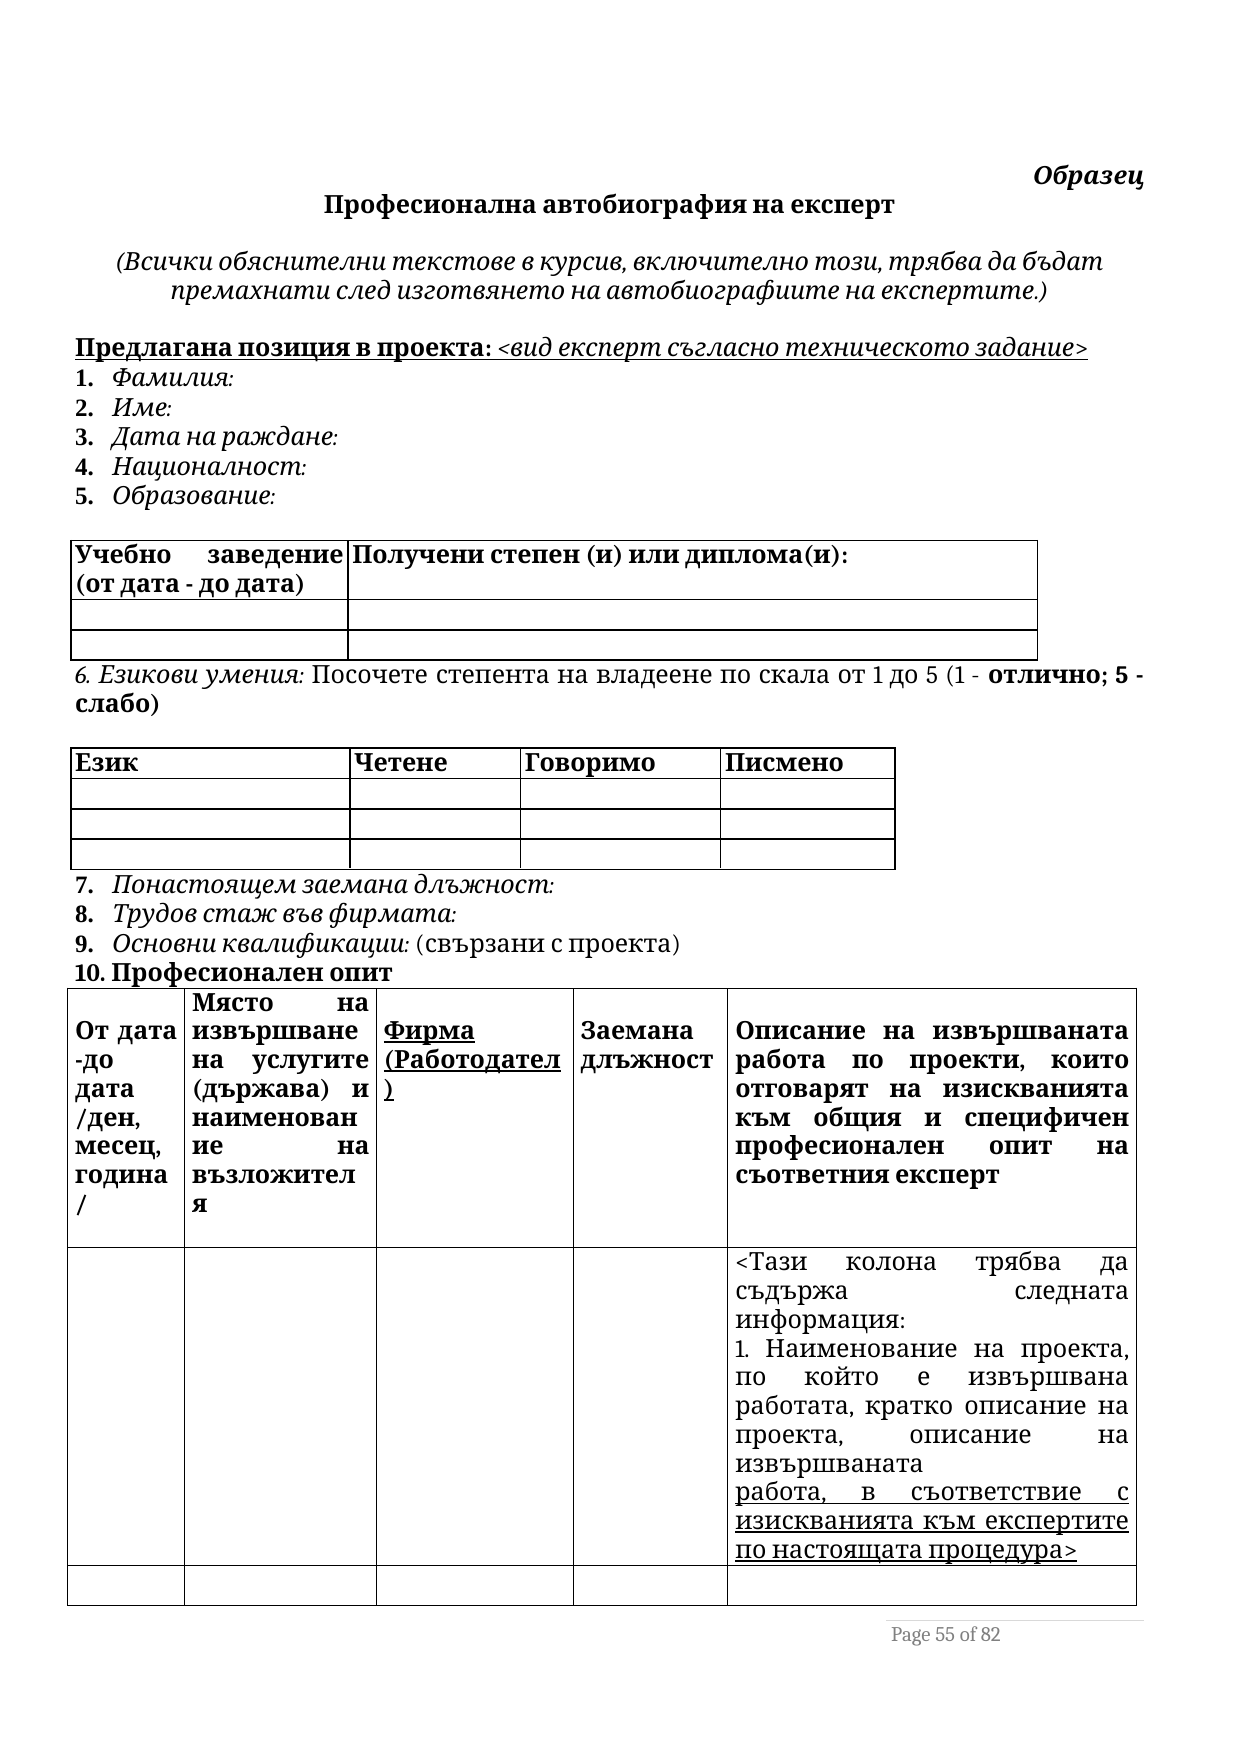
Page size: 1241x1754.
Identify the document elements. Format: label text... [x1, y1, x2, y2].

table_cell [574, 1566, 727, 1605]
text 6. Езикови умения: Посочете степента на владеене по скала от 1 до 5 (1 - отлично; 5 - слабо) [75, 661, 1144, 718]
list Основни квалификации: (свързани с проекта) [75, 929, 1144, 959]
text Професионална автобиография на експерт [75, 191, 1144, 219]
table_cell [72, 840, 349, 868]
list Фамилия: [75, 363, 1144, 393]
table_cell [72, 600, 347, 629]
table_cell [721, 840, 894, 868]
table_cell [185, 1566, 376, 1605]
table_cell [349, 600, 1037, 629]
table_cell [521, 810, 720, 838]
list Трудов стаж във фирмата: [75, 899, 1144, 929]
table_cell [351, 779, 520, 808]
text 10. Професионален опит [75, 959, 1144, 987]
list Понастоящем заемана длъжност: [75, 870, 1144, 899]
table_header Заемана длъжност [574, 989, 727, 1247]
table_header Език [72, 749, 349, 777]
table_cell [72, 631, 347, 659]
table_cell [351, 810, 520, 838]
table_header От дата -до дата /ден, месец, година/ [68, 989, 184, 1247]
table_cell [351, 840, 520, 868]
table_header Описание на извършваната работа по проекти, които отговарят на изискванията към общия и специфичен професионален опит на съответния експерт [728, 989, 1136, 1247]
table_header Говоримо [521, 749, 720, 777]
table_cell [68, 1566, 184, 1605]
table_cell <Тази колона трябва да съдържа следната информация: 1. Наименование на проекта, по който е извършвана работата, кратко описание на проекта, описание на извършваната работа, в съответствие с изискванията към експертите по настоящата процедура> [728, 1248, 1136, 1564]
table_cell [521, 779, 720, 808]
text Образец [75, 162, 1144, 191]
table_header Писмено [721, 749, 894, 777]
text Предлагана позиция в проекта: <вид експерт съгласно техническото задание> [75, 334, 1144, 363]
list Име: [75, 393, 1144, 422]
table_cell [521, 840, 720, 868]
list Образование: [75, 481, 1144, 511]
text (Всички обяснителни текстове в курсив, включително този, трябва да бъдат премахнати след изготвянето на автобиографиите на експертите.) [75, 248, 1144, 306]
table_cell [574, 1248, 727, 1564]
table_cell [728, 1566, 1136, 1605]
list Националност: [75, 452, 1144, 481]
table_cell [68, 1248, 184, 1564]
list Дата на раждане: [75, 422, 1144, 452]
table_cell [721, 779, 894, 808]
table_header Четене [351, 749, 520, 777]
table_header Получени степен (и) или диплома(и): [349, 541, 1037, 599]
table_cell [72, 810, 349, 838]
table_cell [721, 810, 894, 838]
table_cell [349, 631, 1037, 659]
table_cell [72, 779, 349, 808]
table_header Място на извършване на услугите (държава) и наименование на възложителя [185, 989, 376, 1247]
table_header Фирма (Работодател) [377, 989, 573, 1247]
table_cell [185, 1248, 376, 1564]
table_cell [377, 1566, 573, 1605]
table_header Учебно заведение (от дата - до дата) [72, 541, 347, 599]
table_cell [377, 1248, 573, 1564]
